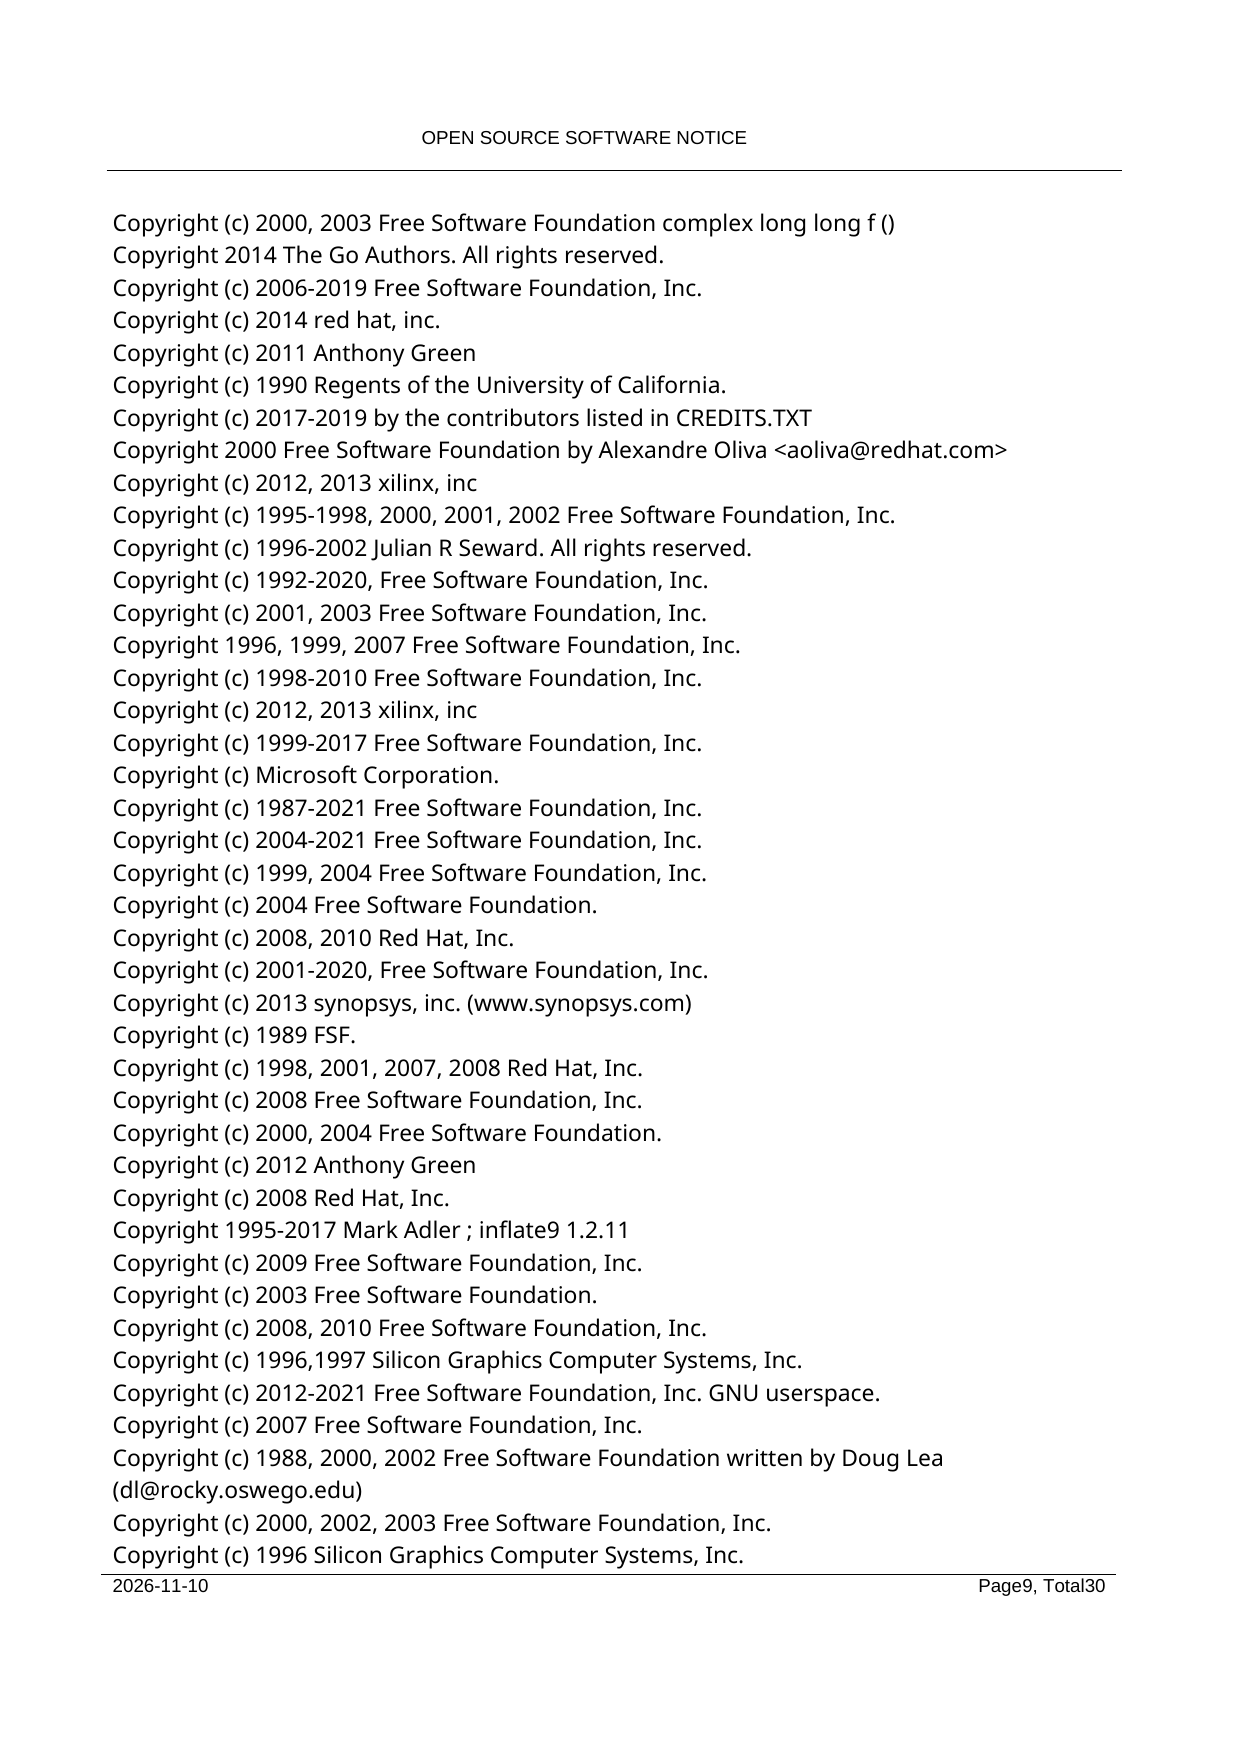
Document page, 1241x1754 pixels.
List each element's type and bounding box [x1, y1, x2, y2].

text [112, 206, 1128, 1571]
